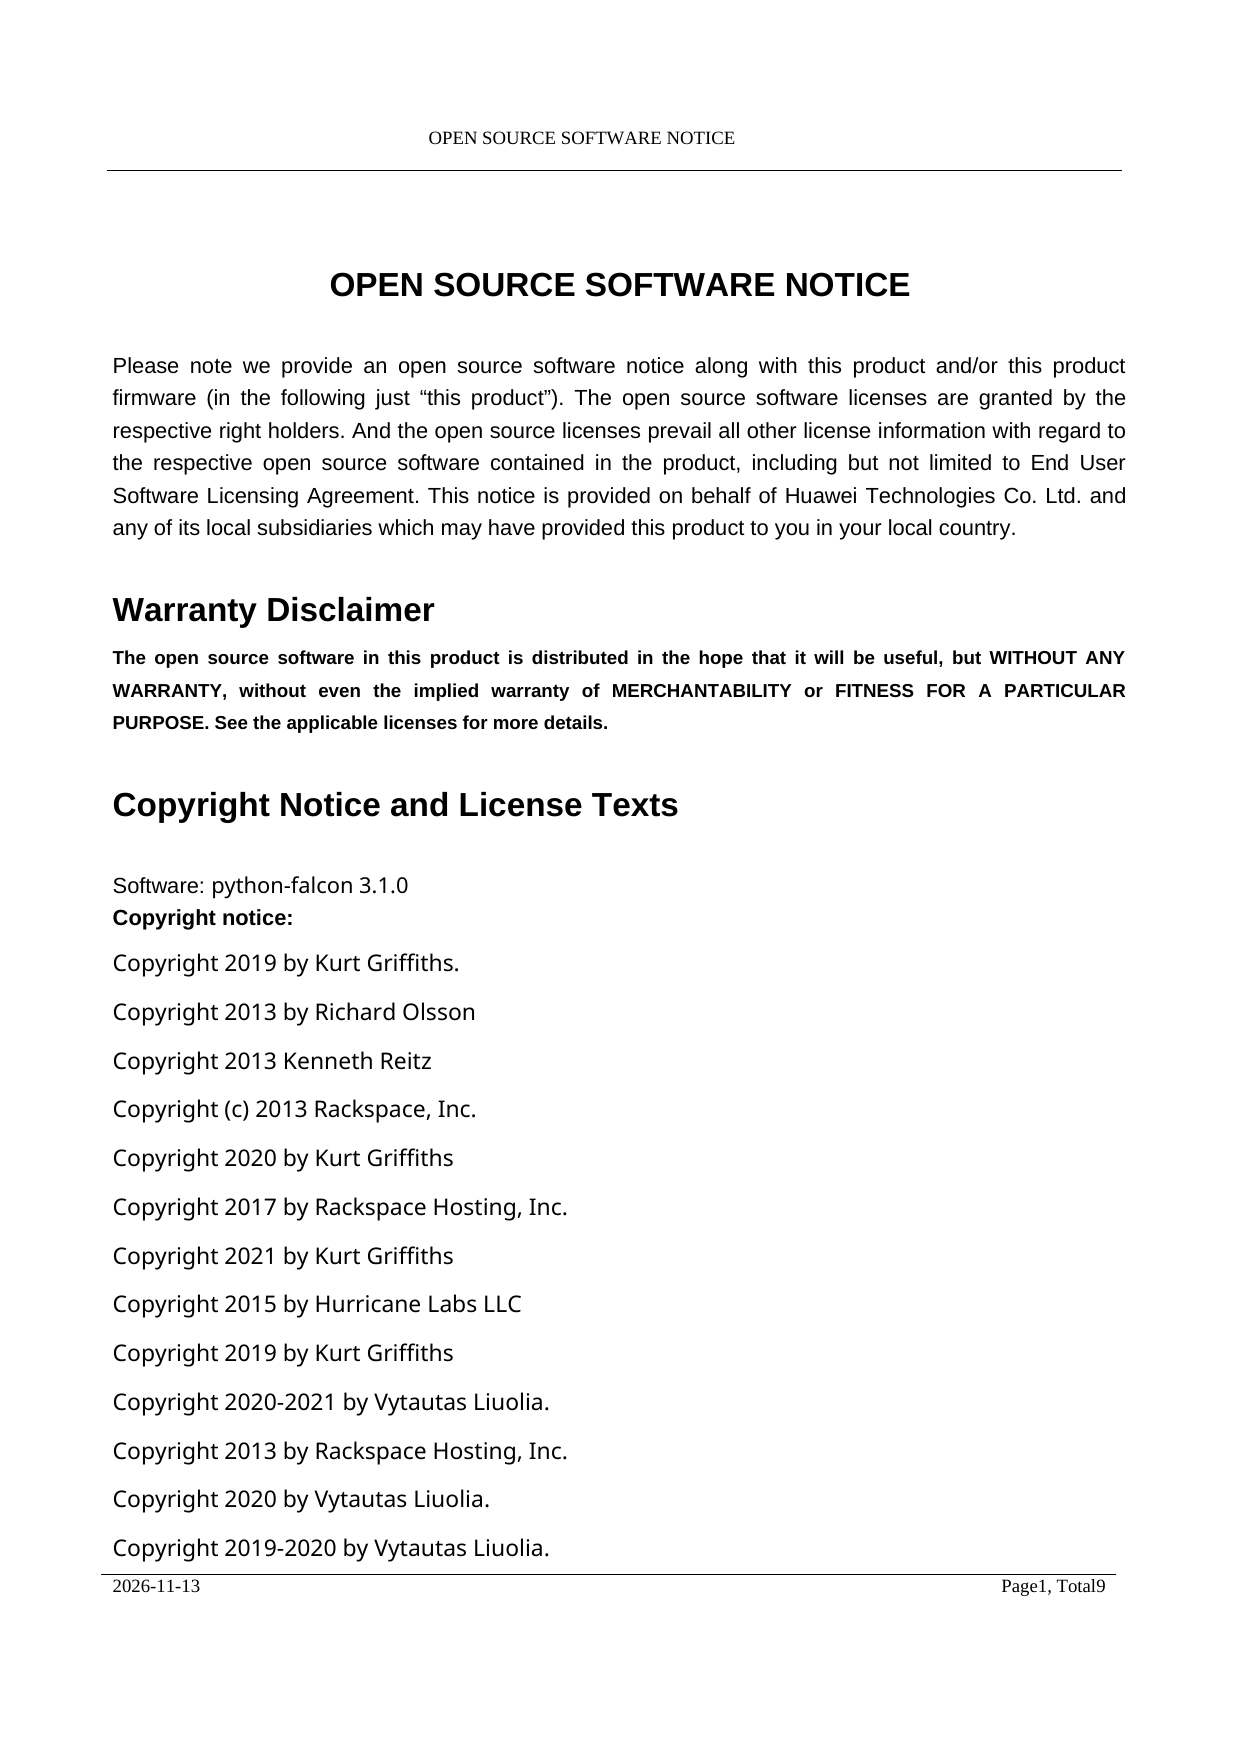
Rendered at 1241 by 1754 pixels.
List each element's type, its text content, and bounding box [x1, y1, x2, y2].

text OPEN SOURCE SOFTWARE NOTICE [112, 251, 1128, 316]
text Copyright notice: [112, 901, 1128, 934]
text Software: python-falcon 3.1.0 [112, 869, 1128, 901]
text Please note we provide an open source software notice along with this product and/or this product firmware (in the following just “this product”). The open source software licenses are granted by the respective right holders. And the open source licenses prevail all other license information with regard to the respective open source software contained in the product, including but not limited to End User Software Licensing Agreement. This notice is provided on behalf of Huawei Technologies Co. Ltd. and any of its local subsidiaries which may have provided this product to you in your local country. [112, 349, 1128, 544]
text The open source software in this product is distributed in the hope that it will be useful, but WITHOUT ANY WARRANTY, without even the implied warranty of MERCHANTABILITY or FITNESS FOR A PARTICULAR PURPOSE. See the applicable licenses for more details. [112, 641, 1128, 739]
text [112, 947, 1128, 1564]
text Copyright Notice and License Texts [112, 771, 1128, 836]
text Warranty Disclaimer [112, 576, 1128, 641]
